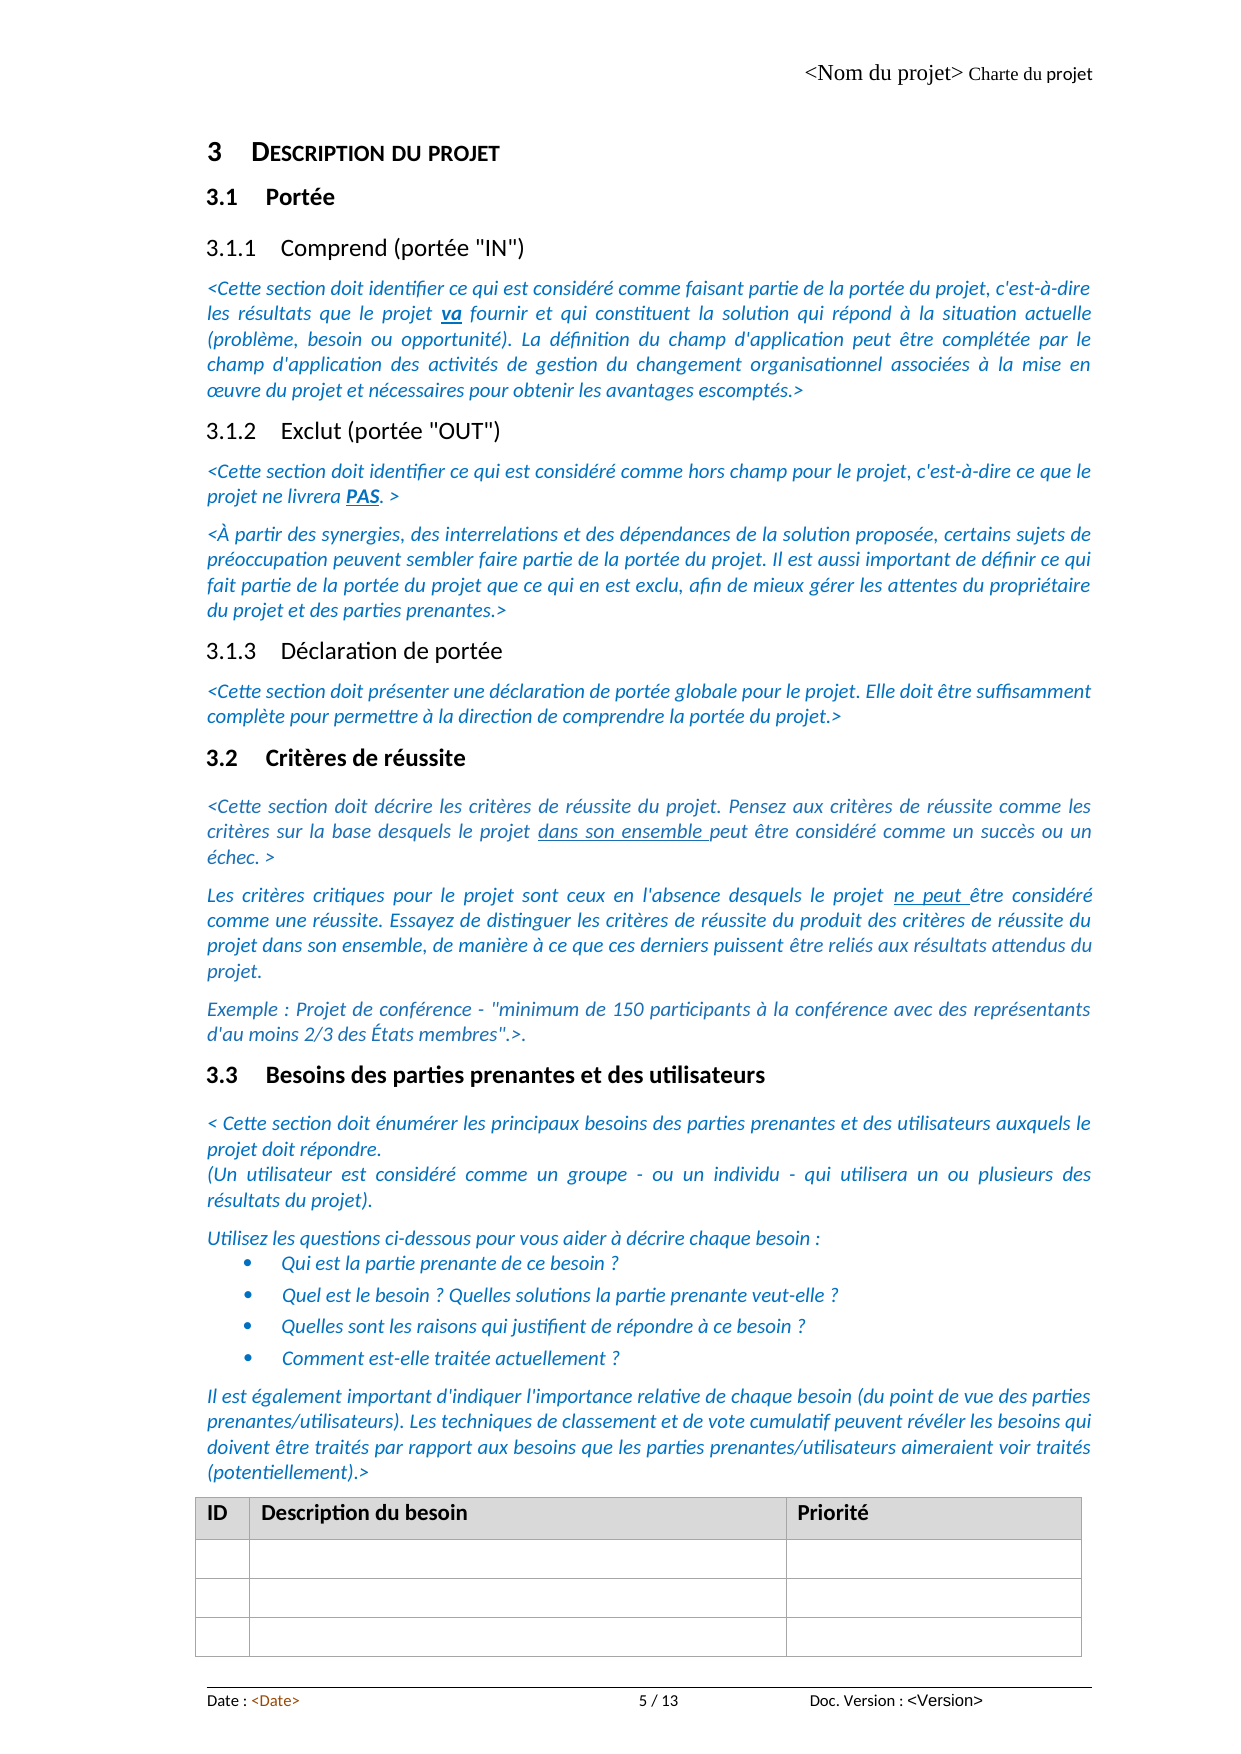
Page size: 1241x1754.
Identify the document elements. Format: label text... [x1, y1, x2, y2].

list Quel est le besoin ? Quelles solutions la partie prenante veut-elle ? [244, 1282, 1092, 1307]
text <Cette section doit décrire les critères de réussite du projet. Pensez aux critères de réussite comme les critères sur la base desquels le projet dans son ensemble peut être considéré comme un succès ou un échec. > [207, 793, 1092, 869]
list Quelles sont les raisons qui justifient de répondre à ce besoin ? [244, 1313, 1092, 1339]
list Qui est la partie prenante de ce besoin ? [244, 1250, 1092, 1276]
subtitle Portée [206, 181, 1092, 211]
subtitle Déclaration de portée [206, 635, 1092, 666]
text <À partir des synergies, des interrelations et des dépendances de la solution proposée, certains sujets de préoccupation peuvent sembler faire partie de la portée du projet. Il est aussi important de définir ce qui fait partie de la portée du projet que ce qui en est exclu, afin de mieux gérer les attentes du propriétaire du projet et des parties prenantes.> [207, 521, 1092, 623]
subtitle Critères de réussite [206, 742, 1092, 772]
list Comment est-elle traitée actuellement ? [244, 1345, 1092, 1371]
subtitle Description du projet [207, 133, 1092, 168]
text < Cette section doit énumérer les principaux besoins des parties prenantes et des utilisateurs auxquels le projet doit répondre. [207, 1111, 1092, 1161]
table_header ID [196, 1498, 249, 1539]
table_cell [787, 1579, 1081, 1617]
table_header Description du besoin [250, 1498, 786, 1539]
subtitle Comprend (portée "IN") [206, 232, 1092, 263]
text Il est également important d'indiquer l'importance relative de chaque besoin (du point de vue des parties prenantes/utilisateurs). Les techniques de classement et de vote cumulatif peuvent révéler les besoins qui doivent être traités par rapport aux besoins que les parties prenantes/utilisateurs aimeraient voir traités (potentiellement).> [207, 1383, 1092, 1485]
table_cell [250, 1540, 786, 1578]
table_header Priorité [787, 1498, 1081, 1539]
table_cell [250, 1579, 786, 1617]
table_cell [196, 1540, 249, 1578]
table_cell [196, 1618, 249, 1656]
table_cell [196, 1579, 249, 1617]
text <Cette section doit présenter une déclaration de portée globale pour le projet. Elle doit être suffisamment complète pour permettre à la direction de comprendre la portée du projet.> [207, 678, 1092, 729]
table_cell [787, 1618, 1081, 1656]
table_cell [787, 1540, 1081, 1578]
subtitle Besoins des parties prenantes et des utilisateurs [206, 1059, 1092, 1090]
text <Cette section doit identifier ce qui est considéré comme hors champ pour le projet, c'est-à-dire ce que le projet ne livrera PAS. > [207, 458, 1092, 509]
text (Un utilisateur est considéré comme un groupe - ou un individu - qui utilisera un ou plusieurs des résultats du projet). [207, 1161, 1092, 1212]
text Utilisez les questions ci-dessous pour vous aider à décrire chaque besoin : [207, 1225, 1092, 1250]
text Les critères critiques pour le projet sont ceux en l'absence desquels le projet ne peut être considéré comme une réussite. Essayez de distinguer les critères de réussite du produit des critères de réussite du projet dans son ensemble, de manière à ce que ces derniers puissent être reliés aux résultats attendus du projet. [207, 882, 1092, 983]
subtitle Exclut (portée "OUT") [206, 415, 1092, 445]
text Exemple : Projet de conférence - "minimum de 150 participants à la conférence avec des représentants d'au moins 2/3 des États membres".>. [207, 996, 1092, 1047]
table_cell [250, 1618, 786, 1656]
text <Cette section doit identifier ce qui est considéré comme faisant partie de la portée du projet, c'est-à-dire les résultats que le projet va fournir et qui constituent la solution qui répond à la situation actuelle (problème, besoin ou opportunité). La définition du champ d'application peut être complétée par le champ d'application des activités de gestion du changement organisationnel associées à la mise en œuvre du projet et nécessaires pour obtenir les avantages escomptés.> [207, 275, 1092, 402]
